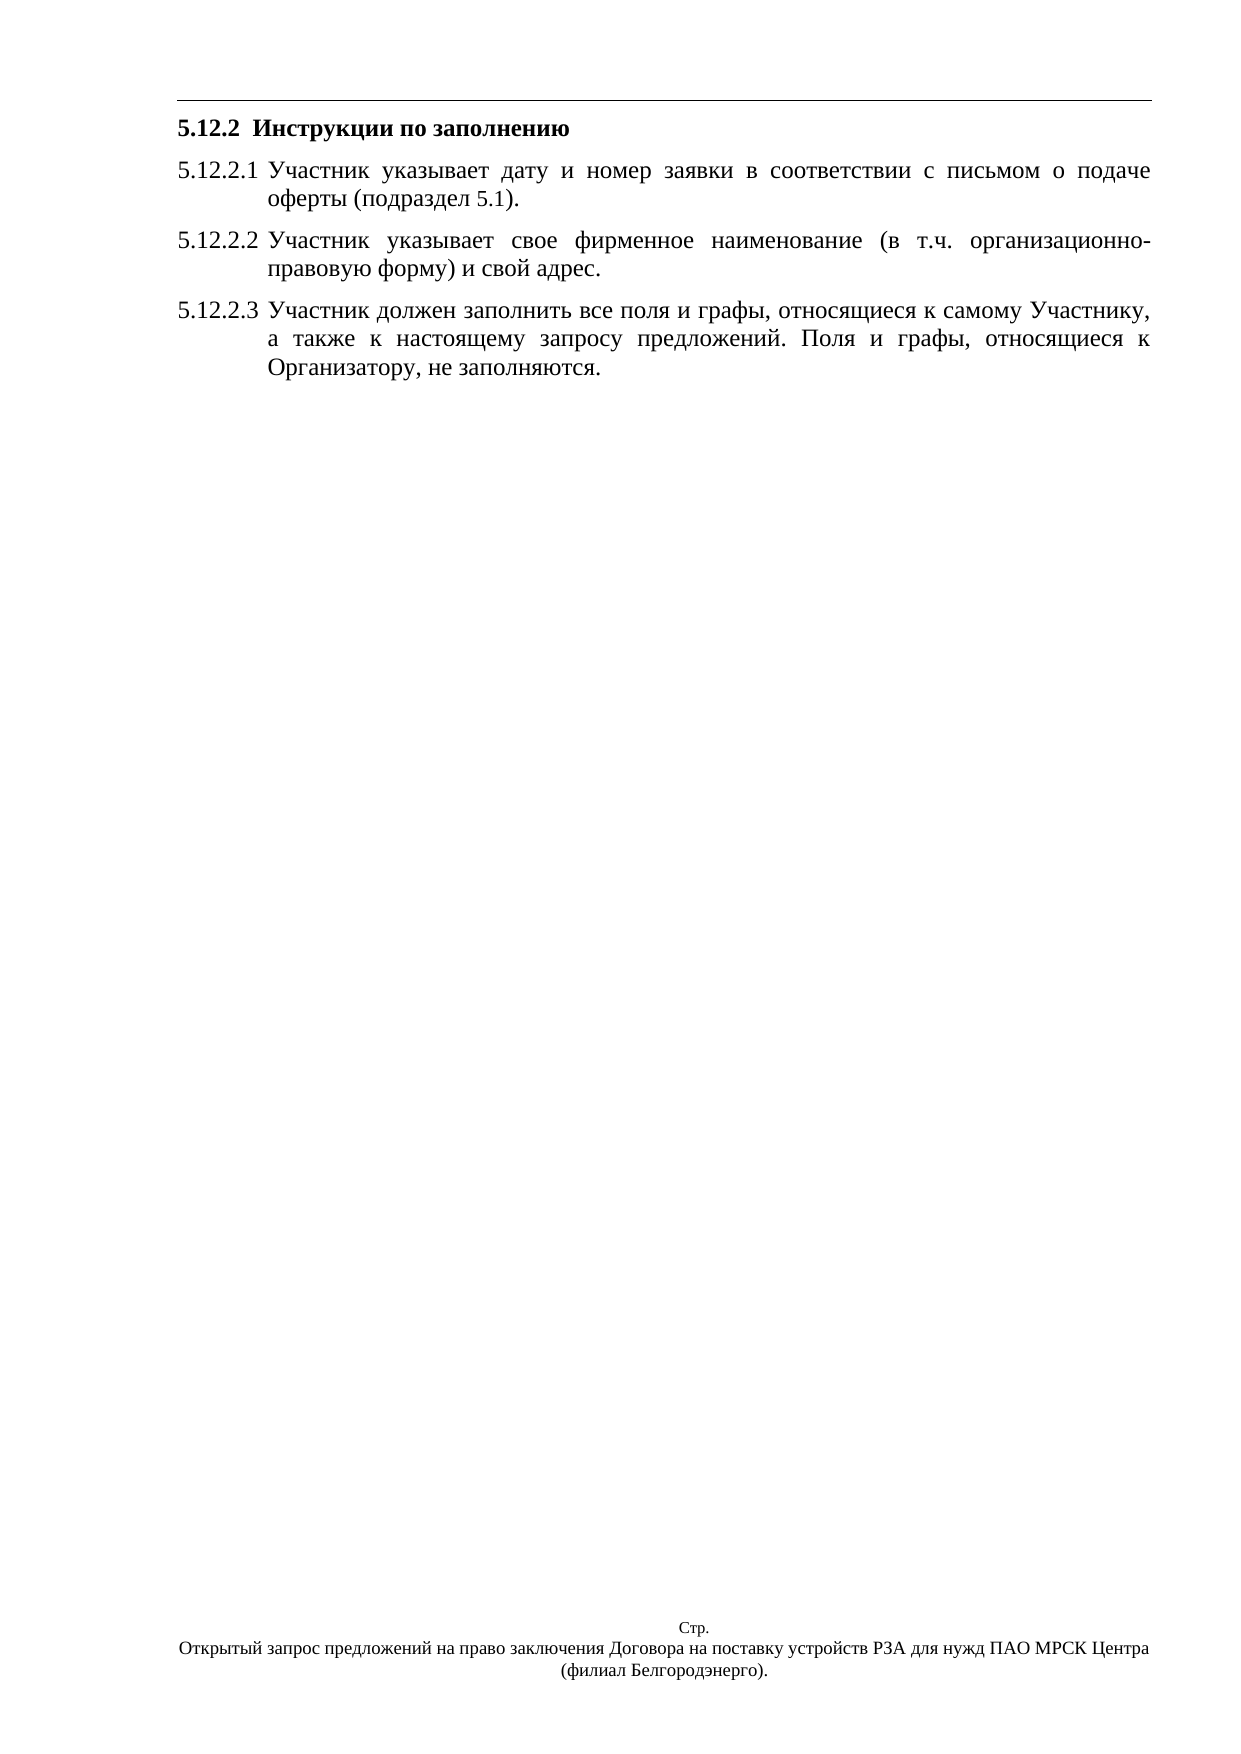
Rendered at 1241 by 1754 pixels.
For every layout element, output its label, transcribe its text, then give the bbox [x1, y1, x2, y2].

subtitle Инструкции по заполнению [177, 113, 1152, 142]
list Участник должен заполнить все поля и графы, относящиеся к самому Участнику, а также к настоящему запросу предложений. Поля и графы, относящиеся к Организатору, не заполняются. [177, 295, 1152, 381]
list Участник указывает дату и номер заявки в соответствии с письмом о подаче оферты (подраздел 5.1). [177, 155, 1152, 212]
list Участник указывает свое фирменное наименование (в т.ч. организационно-правовую форму) и свой адрес. [177, 225, 1152, 282]
